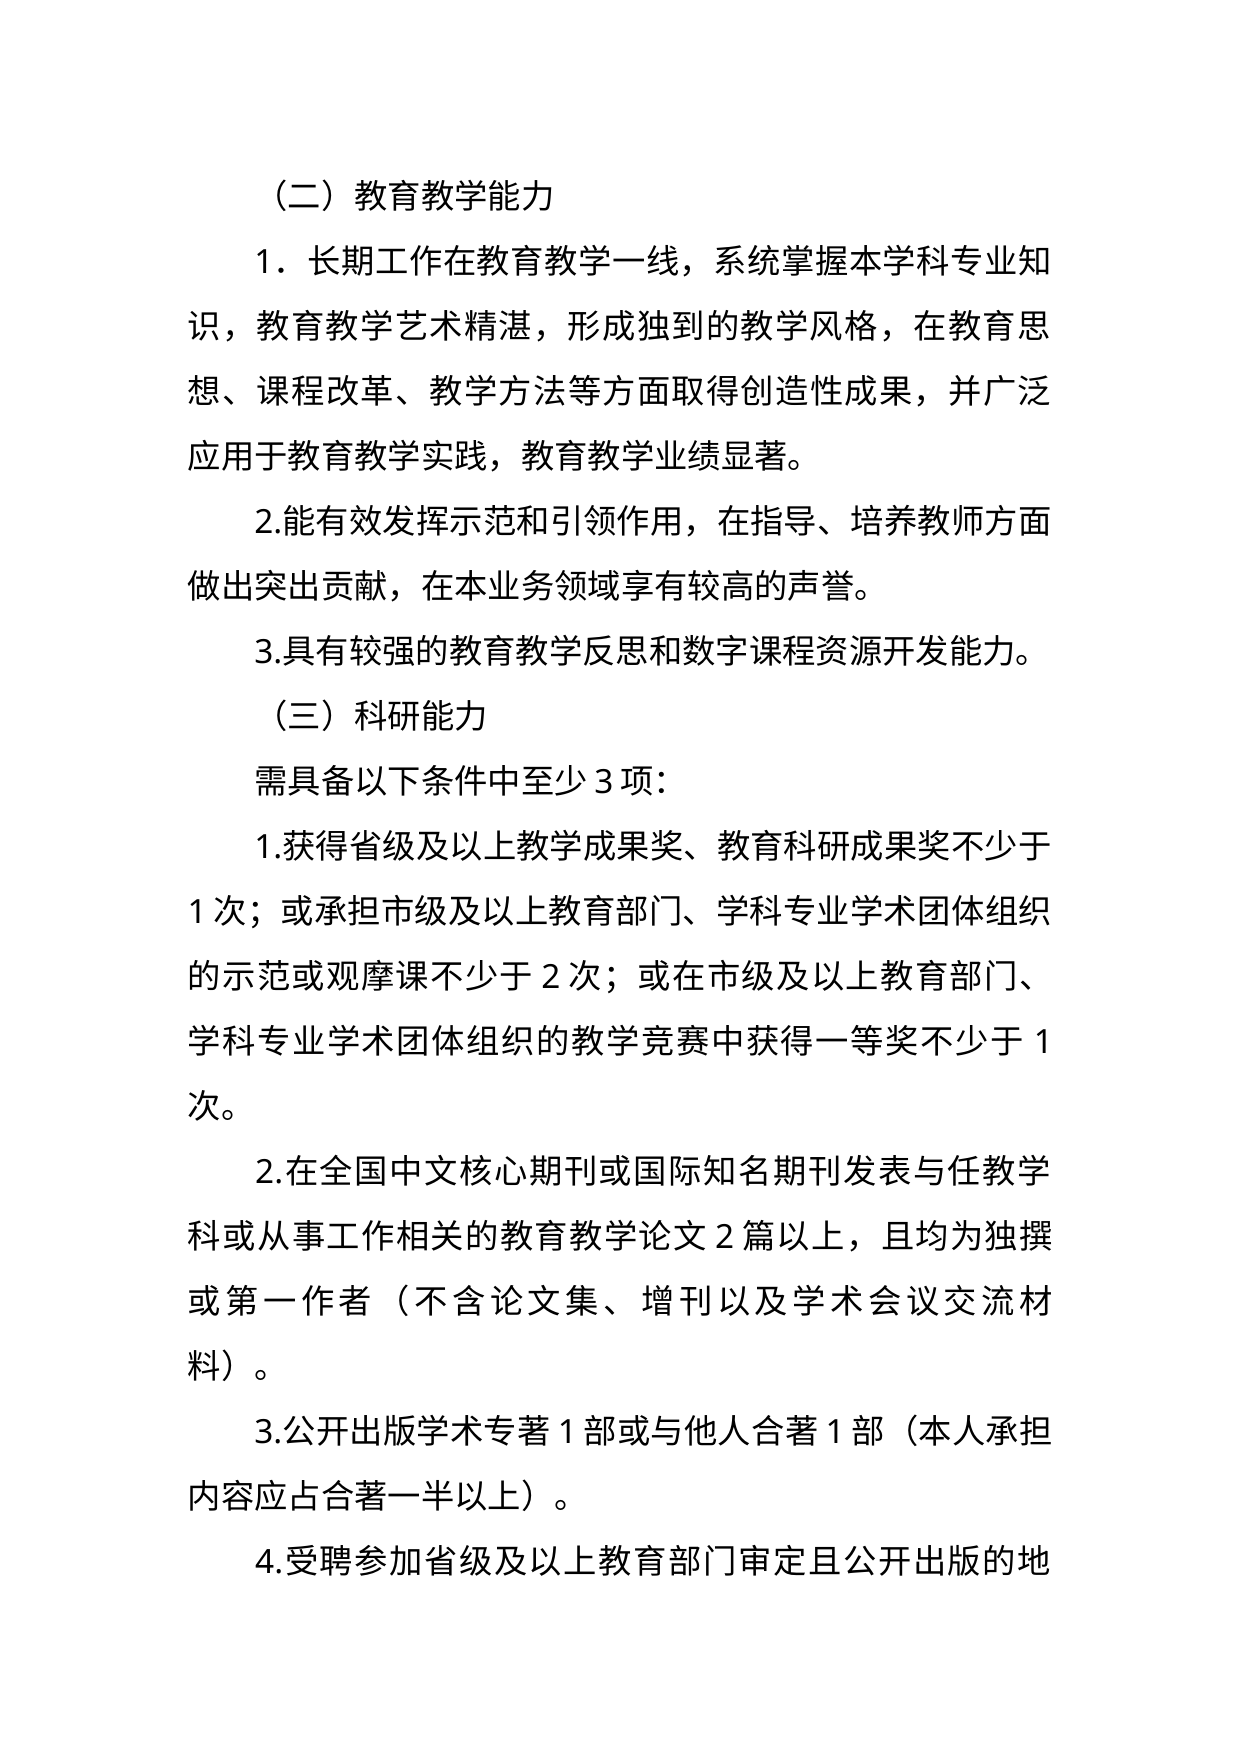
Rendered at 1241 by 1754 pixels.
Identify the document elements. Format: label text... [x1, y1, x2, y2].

text 2.能有效发挥示范和引领作用，在指导、培养教师方面做出突出贡献，在本业务领域享有较高的声誉。 [187, 487, 1053, 617]
text 3.公开出版学术专著1部或与他人合著1部（本人承担内容应占合著一半以上）。 [187, 1397, 1053, 1527]
text 1.获得省级及以上教学成果奖、教育科研成果奖不少于1次；或承担市级及以上教育部门、学科专业学术团体组织的示范或观摩课不少于2次；或在市级及以上教育部门、学科专业学术团体组织的教学竞赛中获得一等奖不少于1次。 [187, 812, 1053, 1137]
text 需具备以下条件中至少3项： [187, 747, 1053, 812]
text （二）教育教学能力 [187, 162, 1053, 227]
text 1．长期工作在教育教学一线，系统掌握本学科专业知识，教育教学艺术精湛，形成独到的教学风格，在教育思想、课程改革、教学方法等方面取得创造性成果，并广泛应用于教育教学实践，教育教学业绩显著。 [187, 227, 1053, 487]
text 3.具有较强的教育教学反思和数字课程资源开发能力。 [187, 617, 1053, 682]
text 2.在全国中文核心期刊或国际知名期刊发表与任教学科或从事工作相关的教育教学论文2篇以上，且均为独撰或第一作者（不含论文集、增刊以及学术会议交流材料）。 [187, 1137, 1053, 1397]
text （三）科研能力 [187, 682, 1053, 747]
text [187, 1527, 1053, 1592]
